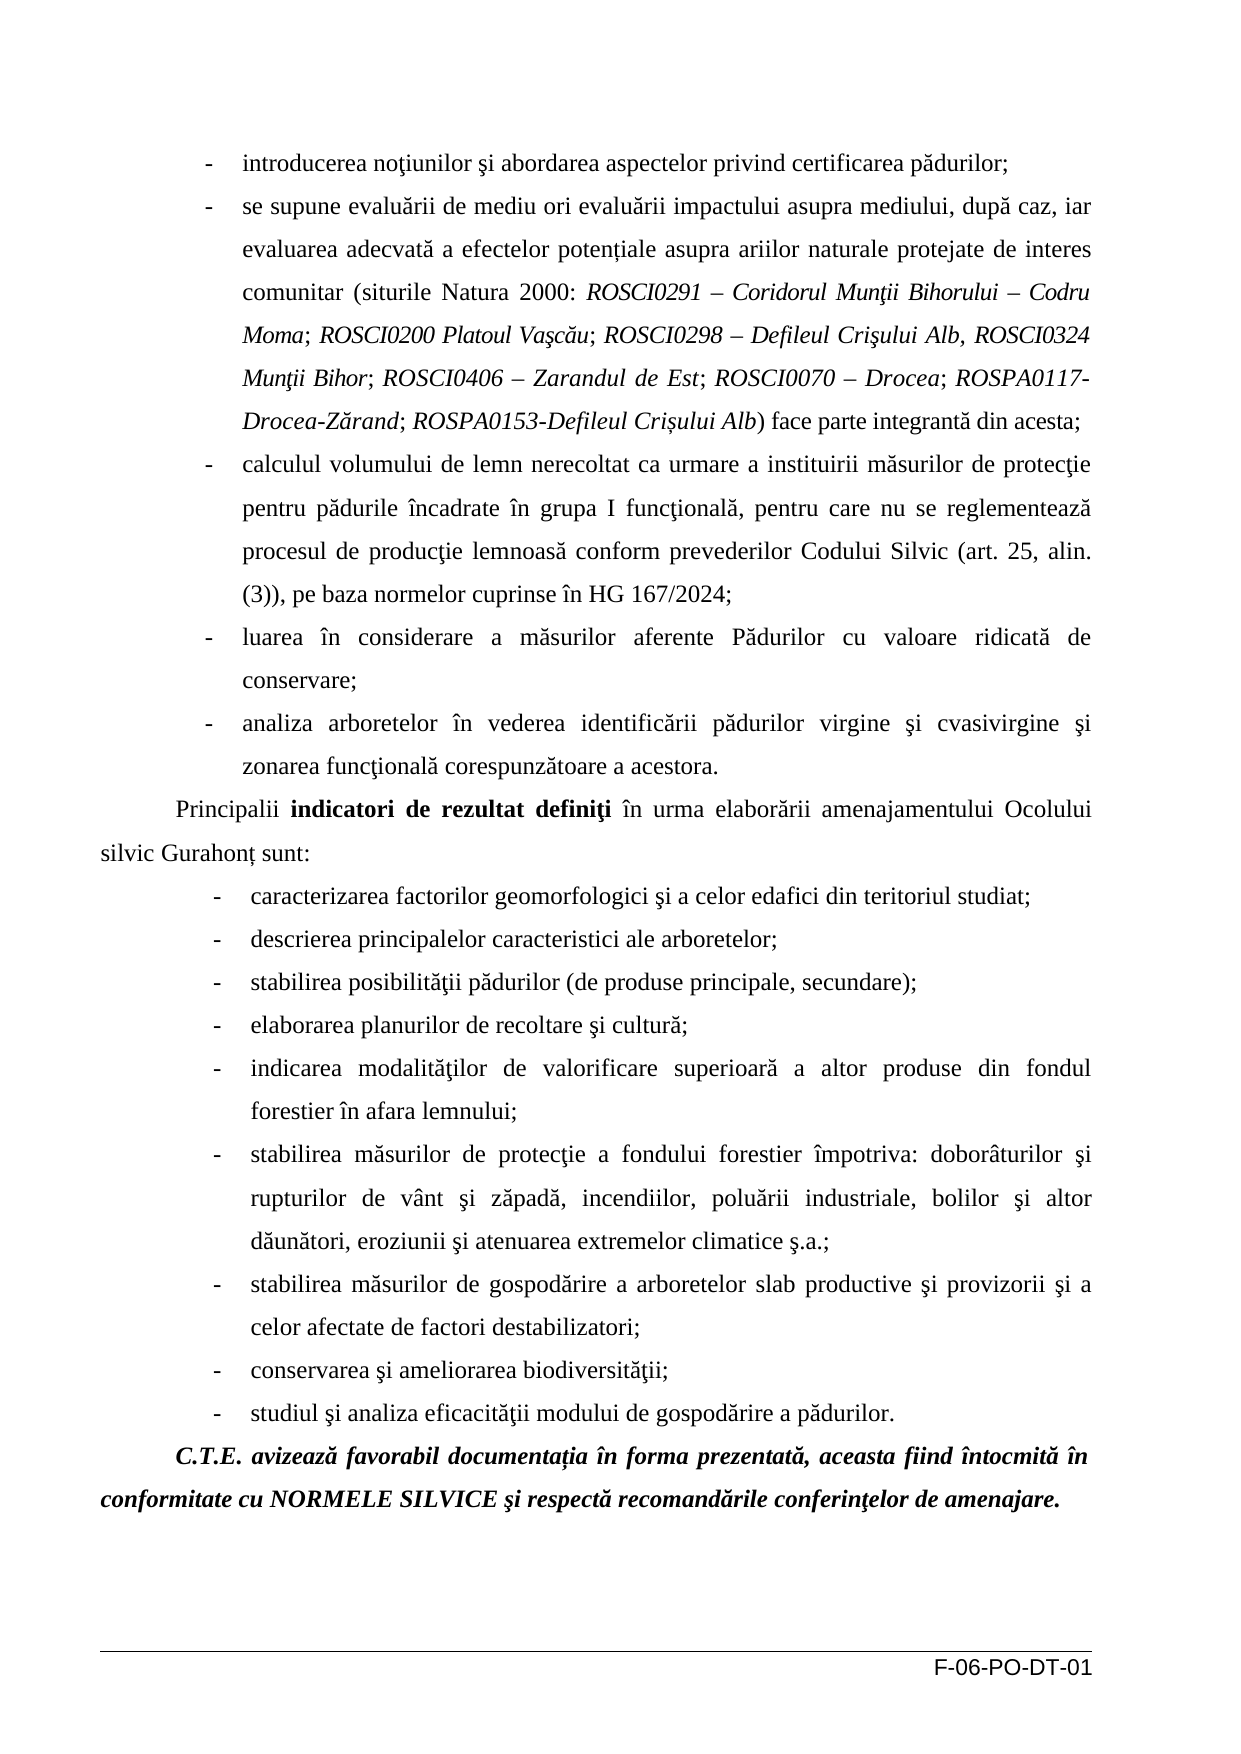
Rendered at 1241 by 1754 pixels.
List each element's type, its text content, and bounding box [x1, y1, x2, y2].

list stabilirea posibilităţii pădurilor (de produse principale, secundare); [213, 967, 1092, 996]
list calculul volumului de lemn nerecoltat ca urmare a instituirii măsurilor de protecţie pentru pădurile încadrate în grupa I funcţională, pentru care nu se reglementează procesul de producţie lemnoasă conform prevederilor Codului Silvic (art. 25, alin. (3)), pe baza normelor cuprinse în HG 167/2024; [204, 449, 1092, 608]
list studiul şi analiza eficacităţii modului de gospodărire a pădurilor. [213, 1398, 1092, 1427]
list luarea în considerare a măsurilor aferente Pădurilor cu valoare ridicată de conservare; [204, 622, 1092, 694]
list stabilirea măsurilor de gospodărire a arboretelor slab productive şi provizorii şi a celor afectate de factori destabilizatori; [213, 1269, 1092, 1341]
list introducerea noţiunilor şi abordarea aspectelor privind certificarea pădurilor; [204, 148, 1092, 176]
list indicarea modalităţilor de valorificare superioară a altor produse din fondul forestier în afara lemnului; [213, 1053, 1092, 1125]
list analiza arboretelor în vederea identificării pădurilor virgine şi cvasivirgine şi zonarea funcţională corespunzătoare a acestora. [204, 708, 1092, 780]
list conservarea şi ameliorarea biodiversităţii; [213, 1355, 1092, 1384]
text C.T.E. avizează favorabil documentația în forma prezentată, aceasta fiind întocmită în conformitate cu NORMELE SILVICE şi respectă recomandările conferinţelor de amenajare. [100, 1441, 1092, 1513]
list descrierea principalelor caracteristici ale arboretelor; [213, 924, 1092, 953]
list caracterizarea factorilor geomorfologici şi a celor edafici din teritoriul studiat; [213, 881, 1092, 909]
list elaborarea planurilor de recoltare şi cultură; [213, 1010, 1092, 1039]
list se supune evaluării de mediu ori evaluării impactului asupra mediului, după caz, iar evaluarea adecvată a efectelor potențiale asupra ariilor naturale protejate de interes comunitar (siturile Natura 2000: ROSCI0291 – Coridorul Munţii Bihorului – Codru Moma; ROSCI0200 Platoul Vaşcău; ROSCI0298 – Defileul Crişului Alb, ROSCI0324 Munţii Bihor; ROSCI0406 – Zarandul de Est; ROSCI0070 – Drocea; ROSPA0117- Drocea-Zărand; ROSPA0153-Defileul Crișului Alb) face parte integrantă din acesta; [204, 191, 1092, 435]
list stabilirea măsurilor de protecţie a fondului forestier împotriva: doborâturilor şi rupturilor de vânt şi zăpadă, incendiilor, poluării industriale, bolilor şi altor dăunători, eroziunii şi atenuarea extremelor climatice ş.a.; [213, 1139, 1092, 1254]
text Principalii indicatori de rezultat definiţi în urma elaborării amenajamentului Ocolului silvic Gurahonț sunt: [100, 794, 1092, 866]
